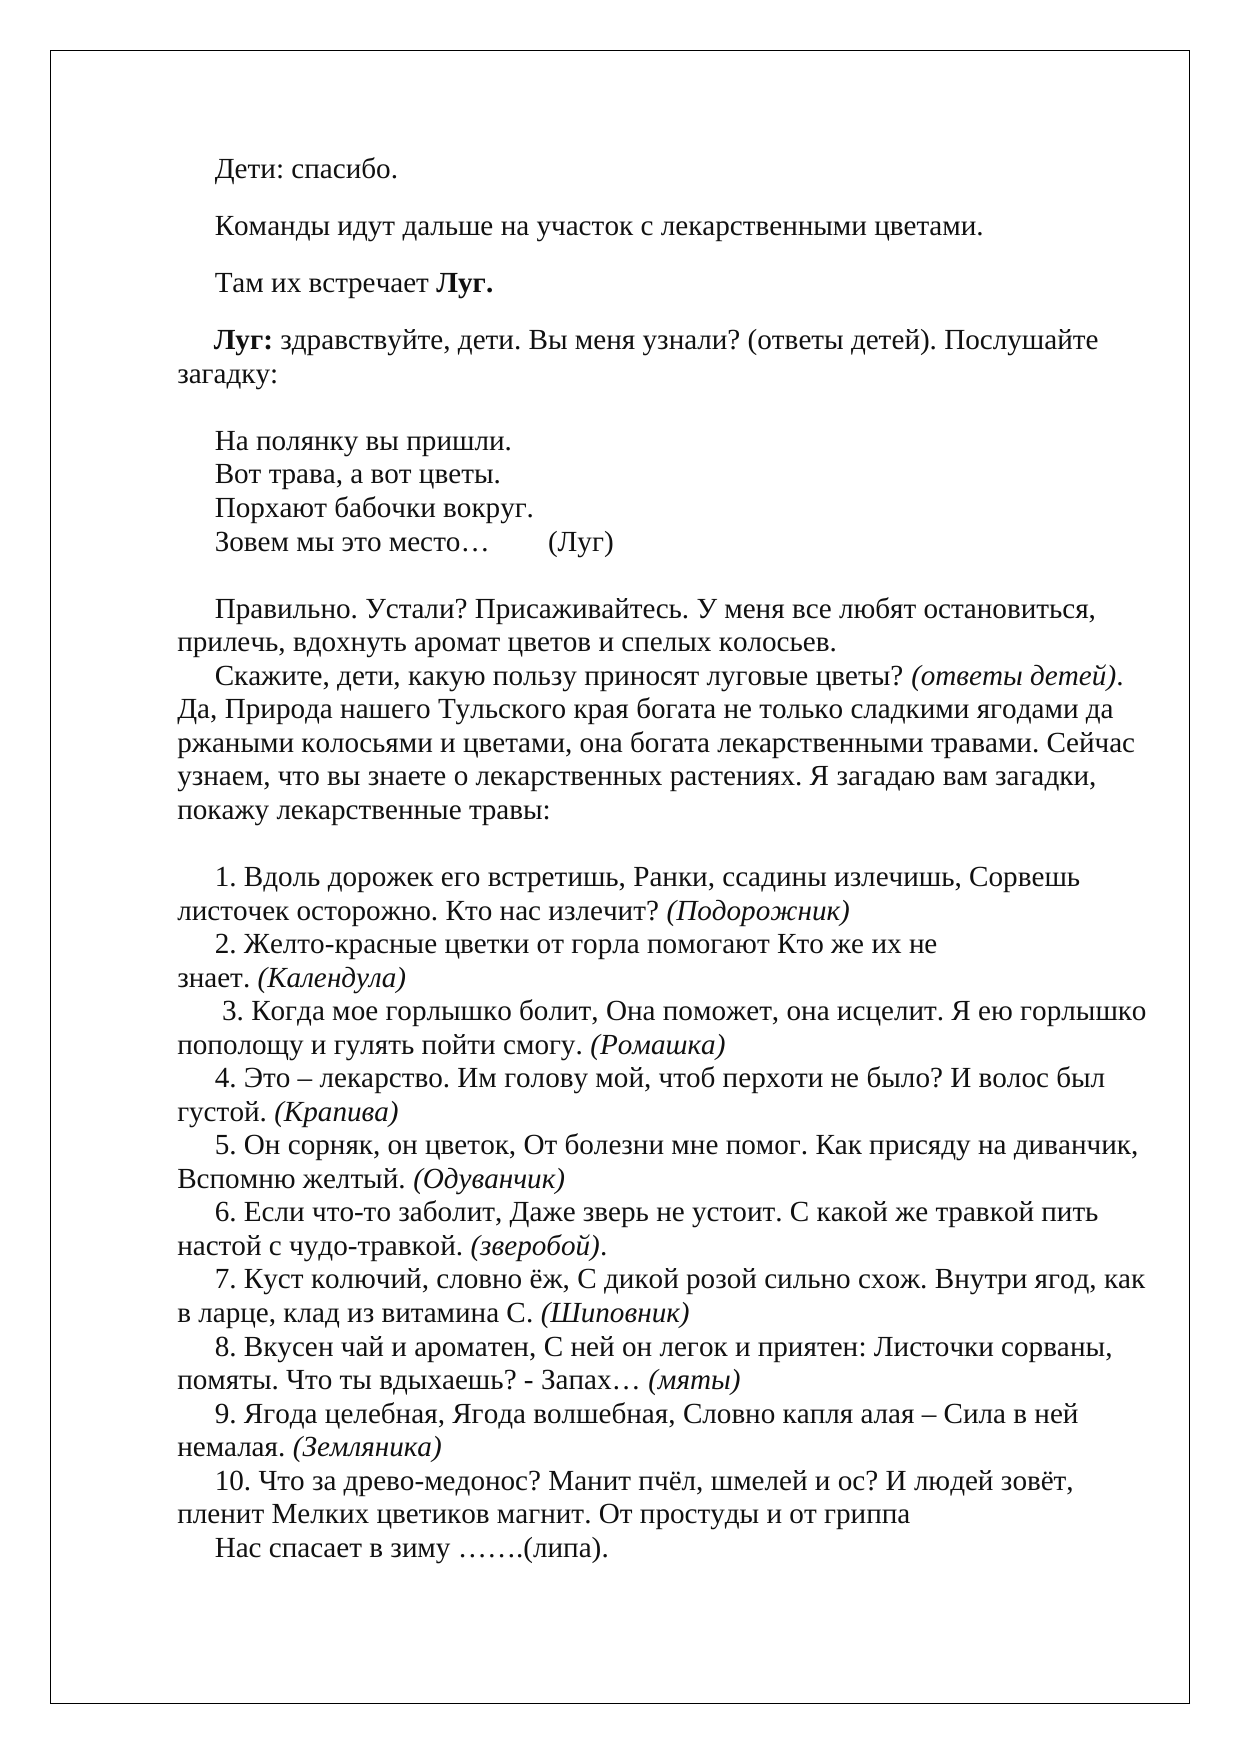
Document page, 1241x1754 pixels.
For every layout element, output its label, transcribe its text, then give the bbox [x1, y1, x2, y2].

text Нас спасает в зиму …….(липа). [177, 1530, 1152, 1563]
text 8. Вкусен чай и ароматен, С ней он легок и приятен: Листочки сорваны, помяты. Что ты вдыхаешь? - Запах… (мяты) [177, 1329, 1152, 1396]
text 1. Вдоль дорожек его встретишь, Ранки, ссадины излечишь, Сорвешь листочек осторожно. Кто нас излечит? (Подорожник) [177, 859, 1152, 926]
text Луг: здравствуйте, дети. Вы меня узнали? (ответы детей). Послушайте загадку: [177, 322, 1152, 389]
text Зовем мы это место… (Луг) [177, 524, 1152, 557]
text Дети: спасибо. [177, 152, 1152, 185]
text На полянку вы пришли. [177, 423, 1152, 457]
text 4. Это – лекарство. Им голову мой, чтоб перхоти не было? И волос был густой. (Крапива) [177, 1060, 1152, 1127]
text 2. Желто-красные цветки от горла помогают Кто же их не знает. (Календула) [177, 926, 1152, 993]
text 7. Куст колючий, словно ёж, С дикой розой сильно схож. Внутри ягод, как в ларце, клад из витамина С. (Шиповник) [177, 1262, 1152, 1329]
text Там их встречает Луг. [177, 266, 1152, 299]
text Команды идут дальше на участок с лекарственными цветами. [177, 208, 1152, 242]
text Правильно. Устали? Присаживайтесь. У меня все любят остановиться, прилечь, вдохнуть аромат цветов и спелых колосьев. [177, 591, 1152, 658]
text Вот трава, а вот цветы. [177, 457, 1152, 490]
text 10. Что за древо-медонос? Манит пчёл, шмелей и ос? И людей зовёт, пленит Мелких цветиков магнит. От простуды и от гриппа [177, 1463, 1152, 1530]
text 9. Ягода целебная, Ягода волшебная, Словно капля алая – Сила в ней немалая. (Земляника) [177, 1396, 1152, 1463]
text Скажите, дети, какую пользу приносят луговые цветы? (ответы детей). Да, Природа нашего Тульского края богата не только сладкими ягодами да ржаными колосьями и цветами, она богата лекарственными травами. Сейчас узнаем, что вы знаете о лекарственных растениях. Я загадаю вам загадки, покажу лекарственные травы: [177, 658, 1152, 826]
text 5. Он сорняк, он цветок, От болезни мне помог. Как присяду на диванчик, Вспомню желтый. (Одуванчик) [177, 1127, 1152, 1194]
text 3. Когда мое горлышко болит, Она поможет, она исцелит. Я ею горлышко пополощу и гулять пойти смогу. (Ромашка) [177, 993, 1152, 1060]
text Порхают бабочки вокруг. [177, 490, 1152, 524]
text 6. Если что-то заболит, Даже зверь не устоит. С какой же травкой пить настой с чудо-травкой. (зверобой). [177, 1194, 1152, 1262]
